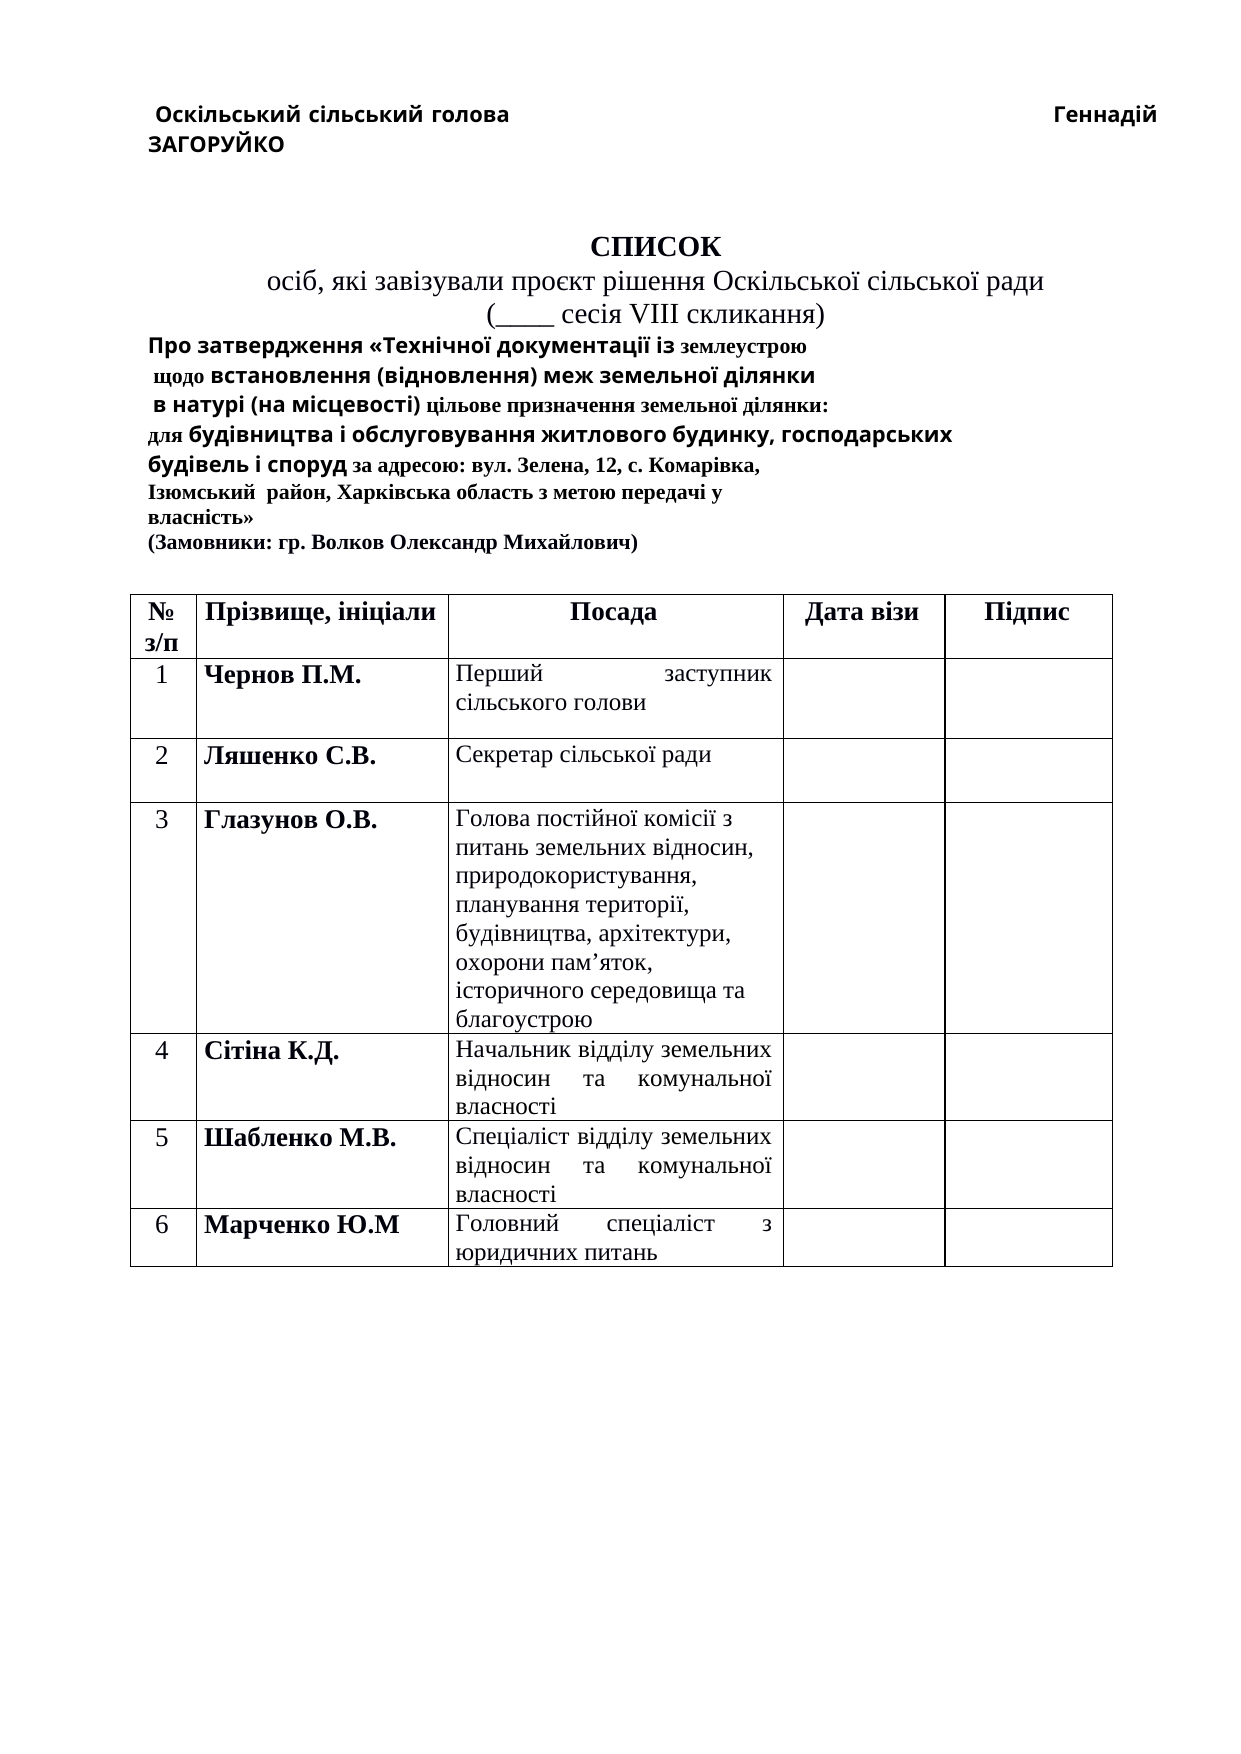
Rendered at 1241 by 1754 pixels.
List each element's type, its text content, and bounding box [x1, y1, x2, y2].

text власність» [148, 504, 1163, 529]
table_cell 5 [131, 1121, 196, 1207]
table_cell Головний спеціаліст з юридичних питань [449, 1209, 783, 1266]
text будівель і споруд за адресою: вул. Зелена, 12, с. Комарівка, [148, 449, 1163, 479]
text (Замовники: гр. Волков Олександр Михайлович) [148, 529, 1163, 554]
text Ізюмський район, Харківська область з метою передачі у [148, 479, 1163, 504]
table_cell [784, 1209, 944, 1266]
text (____ сесія VIII скликання) [148, 296, 1163, 330]
table_cell Перший заступник сільського голови [449, 659, 783, 738]
table_header Посада [449, 595, 783, 657]
table_cell 4 [131, 1034, 196, 1120]
table_cell Секретар сільської ради [449, 739, 783, 802]
table_cell Спеціаліст відділу земельних відносин та комунальної власності [449, 1121, 783, 1207]
table_cell [946, 1034, 1112, 1120]
text Оскільський сільський голова Геннадій ЗАГОРУЙКО [148, 99, 1163, 158]
table_cell Глазунов О.В. [197, 803, 448, 1033]
text Про затвердження «Технічної документації із землеустрою [148, 330, 1163, 360]
table_cell [946, 803, 1112, 1033]
table_cell [946, 1121, 1112, 1207]
table_header Підпис [946, 595, 1112, 657]
table_cell Голова постійної комісії з питань земельних відносин, природокористування, планування території, будівництва, архітектури, охорони пам’яток, історичного середовища та благоустрою [449, 803, 783, 1033]
table_cell 2 [131, 739, 196, 802]
table_cell [946, 739, 1112, 802]
table_cell [784, 1121, 944, 1207]
table_cell [946, 659, 1112, 738]
table_cell Марченко Ю.М [197, 1209, 448, 1266]
table_cell [784, 803, 944, 1033]
table_cell Сітіна К.Д. [197, 1034, 448, 1120]
text СПИСОК [148, 229, 1163, 263]
table_cell 3 [131, 803, 196, 1033]
table_cell [784, 1034, 944, 1120]
table_header Прізвище, ініціали [197, 595, 448, 657]
table_cell 1 [131, 659, 196, 738]
table_cell Чернов П.М. [197, 659, 448, 738]
table_cell [784, 659, 944, 738]
text щодо встановлення (відновлення) меж земельної ділянки [148, 360, 1163, 389]
table_cell Шабленко М.В. [197, 1121, 448, 1207]
text в натурі (на місцевості) цільове призначення земельної ділянки: [148, 389, 1163, 419]
text осіб, які завізували проєкт рішення Оскільської сільської ради [148, 263, 1163, 296]
table_header Дата візи [784, 595, 944, 657]
table_cell Начальник відділу земельних відносин та комунальної власності [449, 1034, 783, 1120]
table_cell Ляшенко С.В. [197, 739, 448, 802]
table_cell [784, 739, 944, 802]
table_cell [946, 1209, 1112, 1266]
table_cell 6 [131, 1209, 196, 1266]
text для будівництва і обслуговування житлового будинку, господарських [148, 419, 1163, 449]
table_header № з/п [131, 595, 196, 657]
